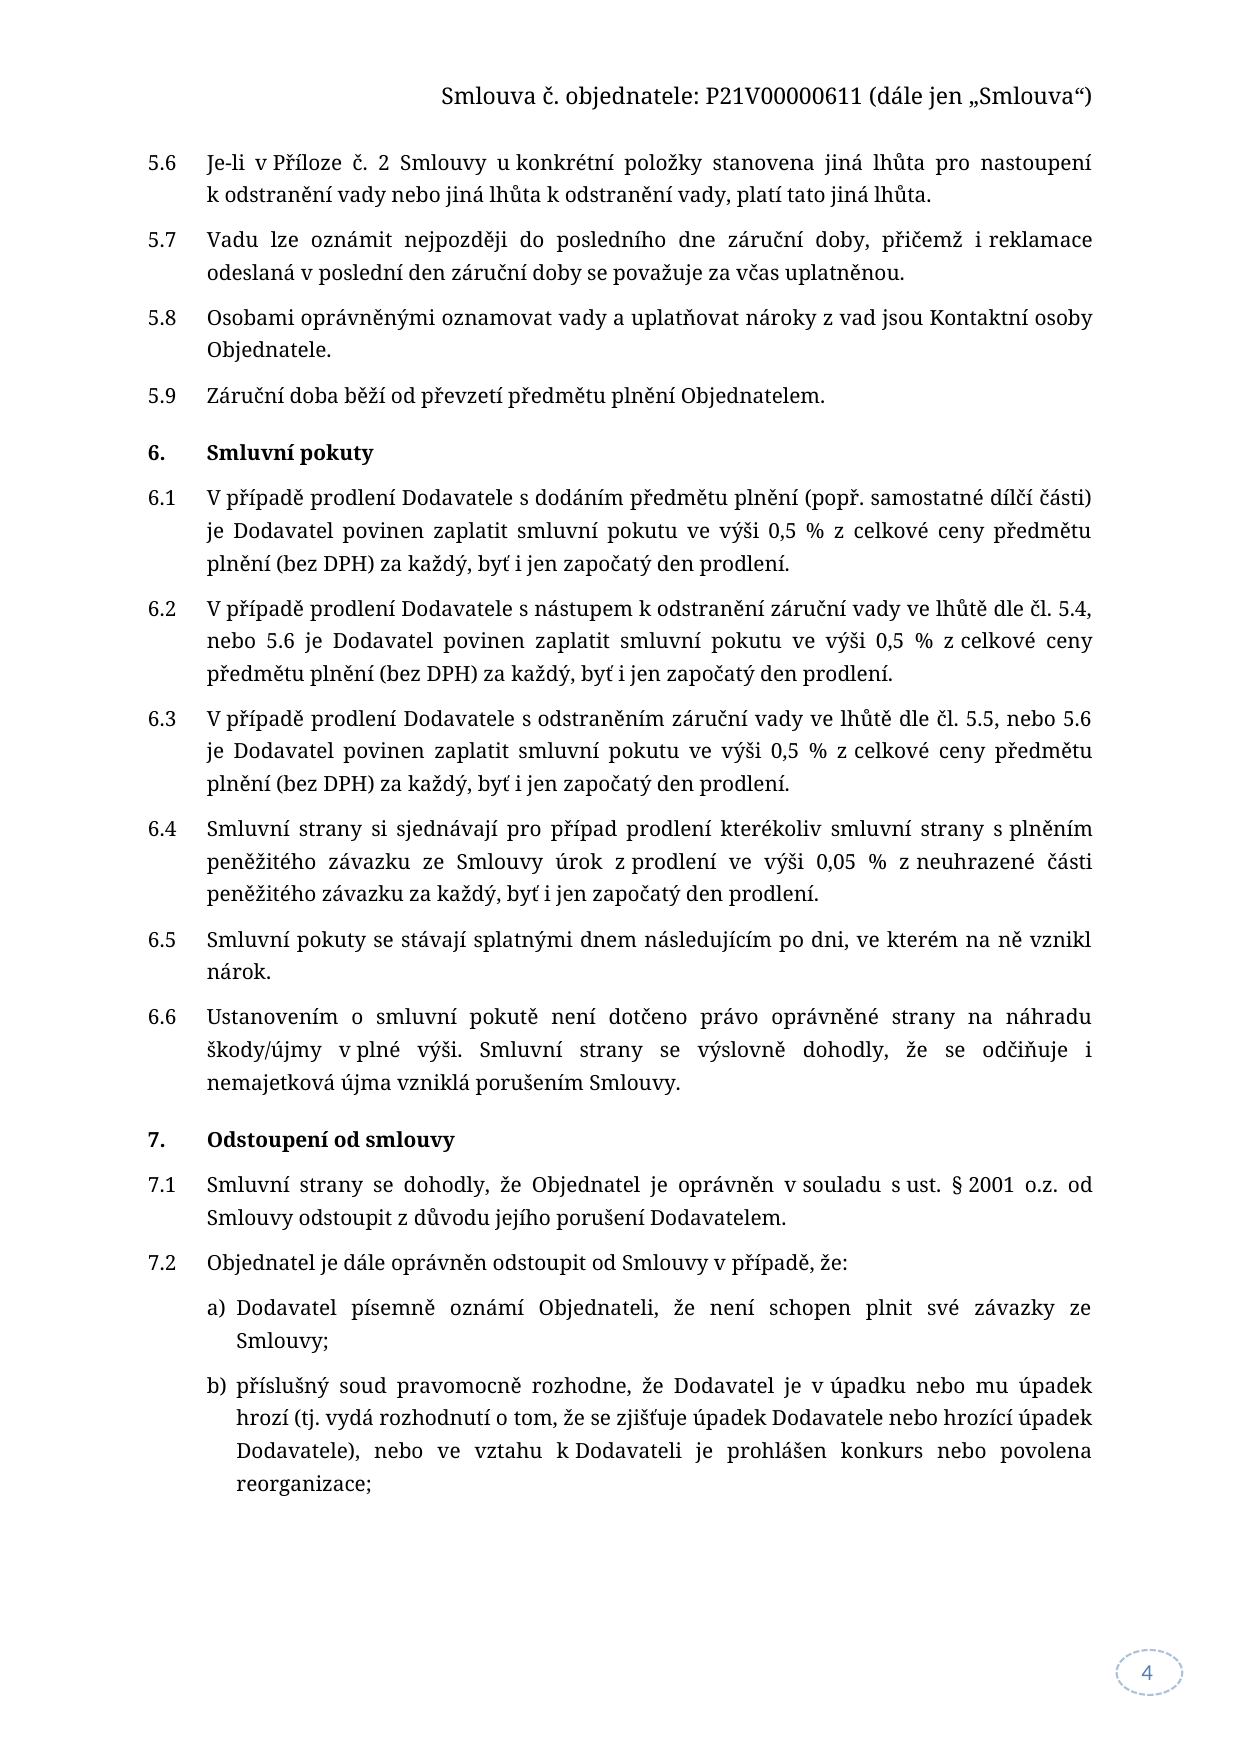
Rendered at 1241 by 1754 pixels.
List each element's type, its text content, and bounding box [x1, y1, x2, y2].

list Smluvní strany si sjednávají pro případ prodlení kterékoliv smluvní strany s plněním peněžitého závazku ze Smlouvy úrok z prodlení ve výši 0,05 % z neuhrazené části peněžitého závazku za každý, byť i jen započatý den prodlení. [148, 814, 1093, 908]
list Vadu lze oznámit nejpozději do posledního dne záruční doby, přičemž i reklamace odeslaná v poslední den záruční doby se považuje za včas uplatněnou. [148, 225, 1093, 286]
list Osobami oprávněnými oznamovat vady a uplatňovat nároky z vad jsou Kontaktní osoby Objednatele. [148, 303, 1093, 364]
list V případě prodlení Dodavatele s nástupem k odstranění záruční vady ve lhůtě dle čl. 5.4, nebo 5.6 je Dodavatel povinen zaplatit smluvní pokutu ve výši 0,5 % z celkové ceny předmětu plnění (bez DPH) za každý, byť i jen započatý den prodlení. [148, 594, 1093, 687]
list Je-li v Příloze č. 2 Smlouvy u konkrétní položky stanovena jiná lhůta pro nastoupení k odstranění vady nebo jiná lhůta k odstranění vady, platí tato jiná lhůta. [148, 148, 1093, 209]
list Objednatel je dále oprávněn odstoupit od Smlouvy v případě, že: [148, 1248, 1093, 1276]
list Ustanovením o smluvní pokutě není dotčeno právo oprávněné strany na náhradu škody/újmy v plné výši. Smluvní strany se výslovně dohodly, že se odčiňuje i nemajetková újma vzniklá porušením Smlouvy. [148, 1002, 1093, 1096]
list V případě prodlení Dodavatele s dodáním předmětu plnění (popř. samostatné dílčí části) je Dodavatel povinen zaplatit smluvní pokutu ve výši 0,5 % z celkové ceny předmětu plnění (bez DPH) za každý, byť i jen započatý den prodlení. [148, 483, 1093, 577]
list V případě prodlení Dodavatele s odstraněním záruční vady ve lhůtě dle čl. 5.5, nebo 5.6 je Dodavatel povinen zaplatit smluvní pokutu ve výši 0,5 % z celkové ceny předmětu plnění (bez DPH) za každý, byť i jen započatý den prodlení. [148, 704, 1093, 798]
list příslušný soud pravomocně rozhodne, že Dodavatel je v úpadku nebo mu úpadek hrozí (tj. vydá rozhodnutí o tom, že se zjišťuje úpadek Dodavatele nebo hrozící úpadek Dodavatele), nebo ve vztahu k Dodavateli je prohlášen konkurs nebo povolena reorganizace; [207, 1371, 1093, 1497]
list Smluvní strany se dohodly, že Objednatel je oprávněn v souladu s ust. § 2001 o.z. od Smlouvy odstoupit z důvodu jejího porušení Dodavatelem. [148, 1170, 1093, 1231]
list Záruční doba běží od převzetí předmětu plnění Objednatelem. [148, 381, 1093, 409]
list Dodavatel písemně oznámí Objednateli, že není schopen plnit své závazky ze Smlouvy; [207, 1293, 1093, 1354]
list Smluvní pokuty [148, 438, 1093, 467]
list Smluvní pokuty se stávají splatnými dnem následujícím po dni, ve kterém na ně vznikl nárok. [148, 925, 1093, 986]
list Odstoupení od smlouvy [148, 1125, 1093, 1154]
